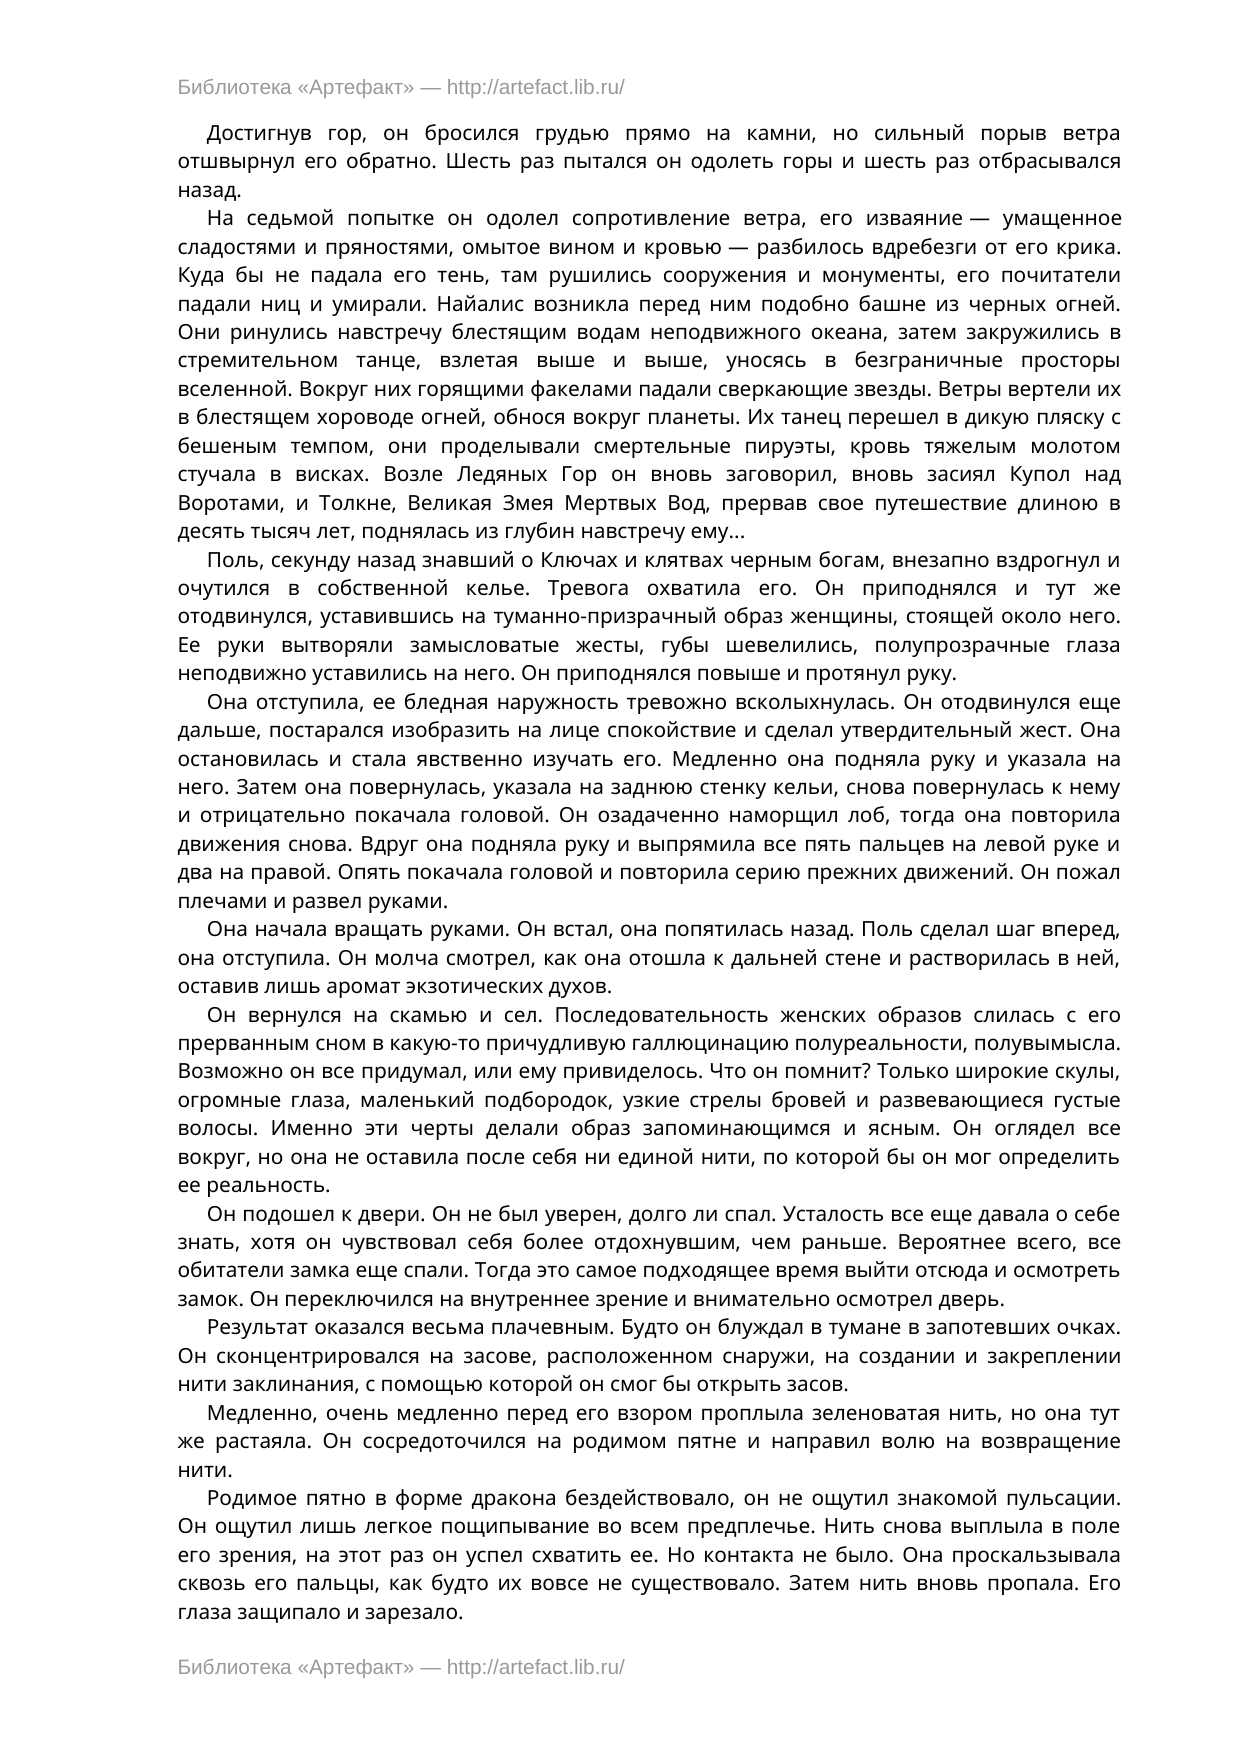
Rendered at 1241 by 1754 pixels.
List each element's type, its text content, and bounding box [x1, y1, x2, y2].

text Поль, секунду назад знавший о Ключах и клятвах черным богам, внезапно вздрогнул и очутился в собственной келье. Тревога охватила его. Он приподнялся и тут же отодвинулся, уставившись на туманно-призрачный образ женщины, стоящей около него. Ее руки вытворяли замысловатые жесты, губы шевелились, полупрозрачные глаза неподвижно уставились на него. Он приподнялся повыше и протянул руку. [177, 545, 1122, 687]
text На седьмой попытке он одолел сопротивление ветра, его изваяние — умащенное сладостями и пряностями, омытое вином и кровью — разбилось вдребезги от его крика. Куда бы не падала его тень, там рушились сооружения и монументы, его почитатели падали ниц и умирали. Найалис возникла перед ним подобно башне из черных огней. Они ринулись навстречу блестящим водам неподвижного океана, затем закружились в стремительном танце, взлетая выше и выше, уносясь в безграничные просторы вселенной. Вокруг них горящими факелами падали сверкающие звезды. Ветры вертели их в блестящем хороводе огней, обнося вокруг планеты. Их танец перешел в дикую пляску с бешеным темпом, они проделывали смертельные пируэты, кровь тяжелым молотом стучала в висках. Возле Ледяных Гор он вновь заговорил, вновь засиял Купол над Воротами, и Толкне, Великая Змея Мертвых Вод, прервав свое путешествие длиною в десять тысяч лет, поднялась из глубин навстречу ему... [177, 203, 1122, 545]
text Результат оказался весьма плачевным. Будто он блуждал в тумане в запотевших очках. Он сконцентрировался на засове, расположенном снаружи, на создании и закреплении нити заклинания, с помощью которой он смог бы открыть засов. [177, 1312, 1122, 1398]
text Она начала вращать руками. Он встал, она попятилась назад. Поль сделал шаг вперед, она отступила. Он молча смотрел, как она отошла к дальней стене и растворилась в ней, оставив лишь аромат экзотических духов. [177, 914, 1122, 1000]
text Достигнув гор, он бросился грудью прямо на камни, но сильный порыв ветра отшвырнул его обратно. Шесть раз пытался он одолеть горы и шесть раз отбрасывался назад. [177, 118, 1122, 203]
text Медленно, очень медленно перед его взором проплыла зеленоватая нить, но она тут же растаяла. Он сосредоточился на родимом пятне и направил волю на возвращение нити. [177, 1398, 1122, 1483]
text Родимое пятно в форме дракона бездействовало, он не ощутил знакомой пульсации. Он ощутил лишь легкое пощипывание во всем предплечье. Нить снова выплыла в поле его зрения, на этот раз он успел схватить ее. Но контакта не было. Она проскальзывала сквозь его пальцы, как будто их вовсе не существовало. Затем нить вновь пропала. Его глаза защипало и зарезало. [177, 1483, 1122, 1625]
text Она отступила, ее бледная наружность тревожно всколыхнулась. Он отодвинулся еще дальше, постарался изобразить на лице спокойствие и сделал утвердительный жест. Она остановилась и стала явственно изучать его. Медленно она подняла руку и указала на него. Затем она повернулась, указала на заднюю стенку кельи, снова повернулась к нему и отрицательно покачала головой. Он озадаченно наморщил лоб, тогда она повторила движения снова. Вдруг она подняла руку и выпрямила все пять пальцев на левой руке и два на правой. Опять покачала головой и повторила серию прежних движений. Он пожал плечами и развел руками. [177, 687, 1122, 914]
text Он вернулся на скамью и сел. Последовательность женских образов слилась с его прерванным сном в какую-то причудливую галлюцинацию полуреальности, полувымысла. Возможно он все придумал, или ему привиделось. Что он помнит? Только широкие скулы, огромные глаза, маленький подбородок, узкие стрелы бровей и развевающиеся густые волосы. Именно эти черты делали образ запоминающимся и ясным. Он оглядел все вокруг, но она не оставила после себя ни единой нити, по которой бы он мог определить ее реальность. [177, 1000, 1122, 1199]
text Он подошел к двери. Он не был уверен, долго ли спал. Усталость все еще давала о себе знать, хотя он чувствовал себя более отдохнувшим, чем раньше. Вероятнее всего, все обитатели замка еще спали. Тогда это самое подходящее время выйти отсюда и осмотреть замок. Он переключился на внутреннее зрение и внимательно осмотрел дверь. [177, 1199, 1122, 1312]
